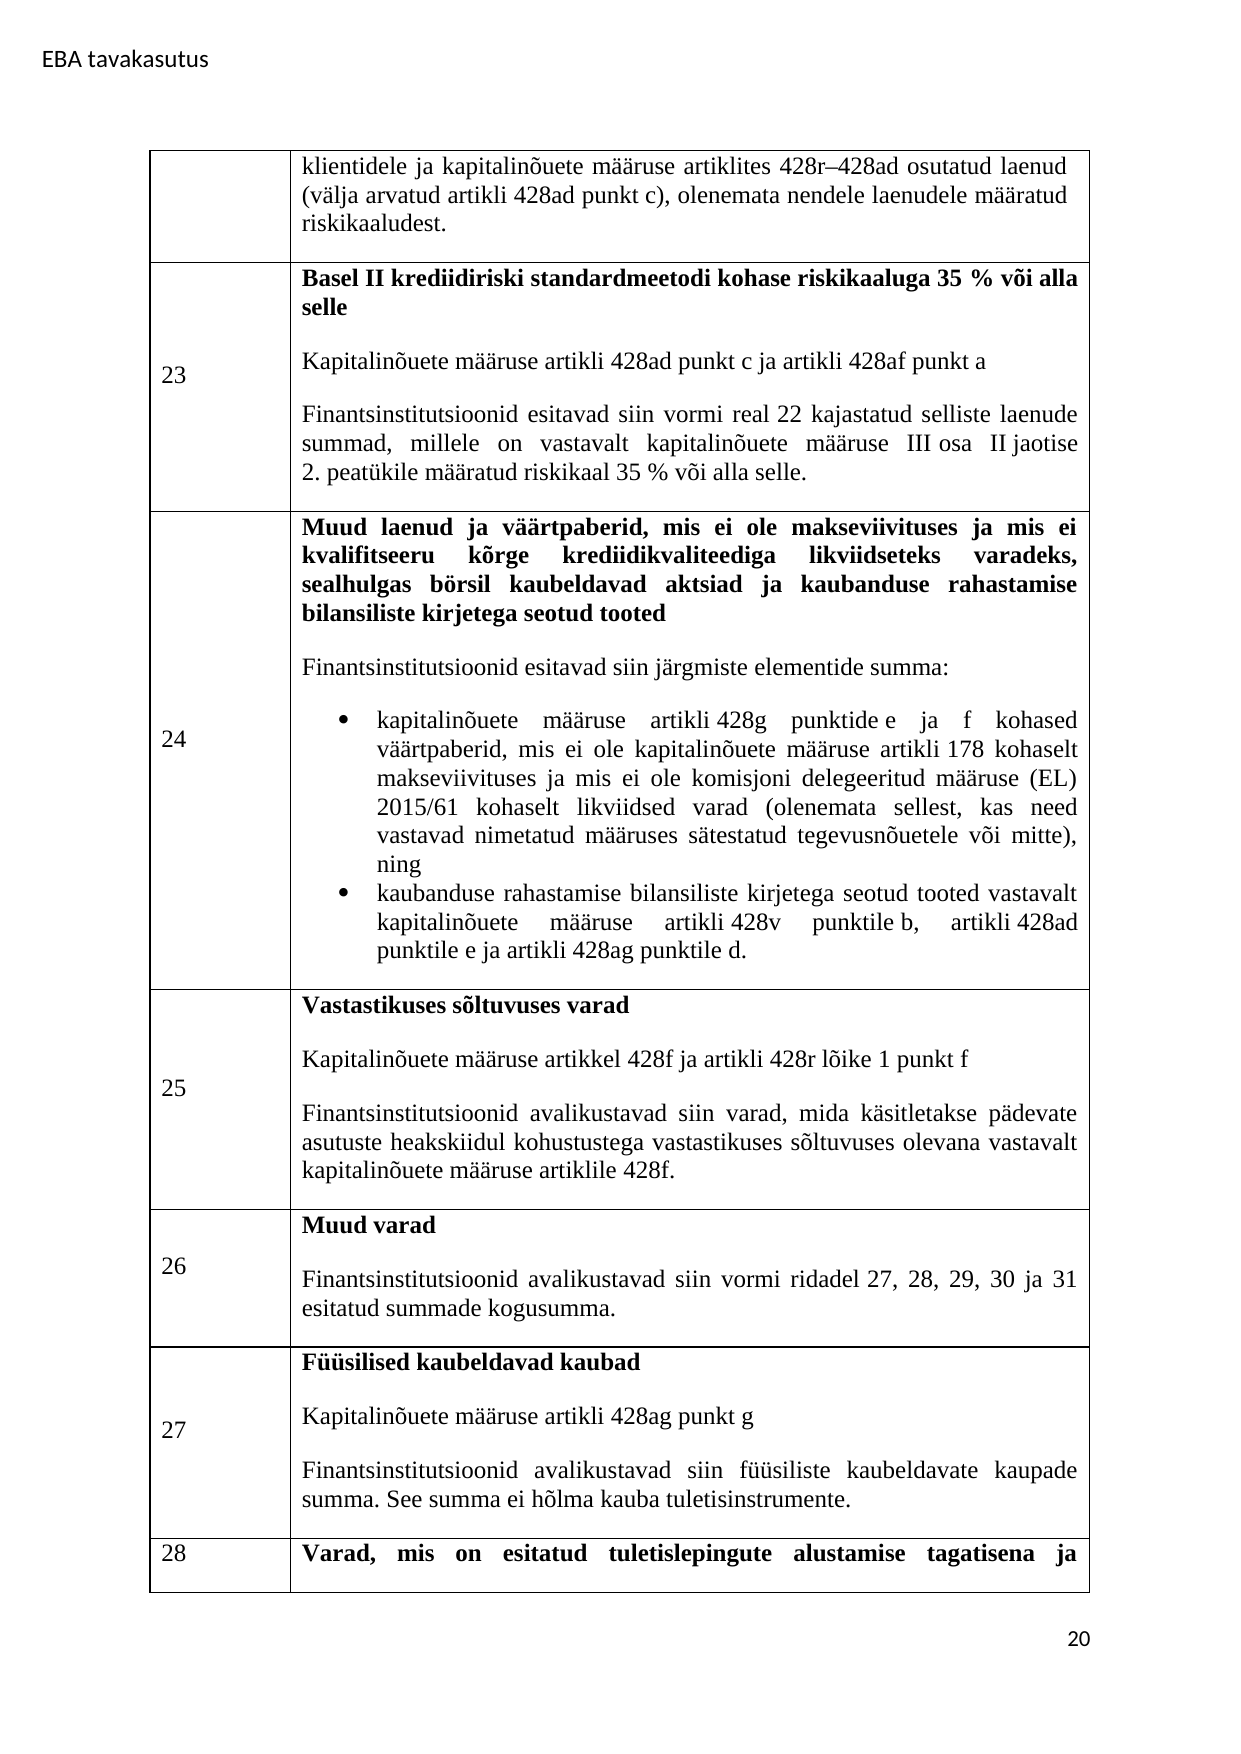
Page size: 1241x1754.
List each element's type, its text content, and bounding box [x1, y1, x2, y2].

table_cell Vastastikuses sõltuvuses varad Kapitalinõuete määruse artikkel 428f ja artikli 428r lõike 1 punkt f Finantsinstitutsioonid avalikustavad siin varad, mida käsitletakse pädevate asutuste heakskiidul kohustustega vastastikuses sõltuvuses olevana vastavalt kapitalinõuete määruse artiklile 428f. [291, 990, 1089, 1209]
table_cell Muud varad Finantsinstitutsioonid avalikustavad siin vormi ridadel 27, 28, 29, 30 ja 31 esitatud summade kogusumma. [291, 1210, 1089, 1346]
table_cell 28 [151, 1539, 290, 1592]
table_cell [291, 151, 1089, 262]
table_cell 24 [151, 512, 290, 989]
table_cell 27 [151, 1348, 290, 1537]
table_cell 23 [151, 263, 290, 511]
table_cell 25 [151, 990, 290, 1209]
table_cell Füüsilised kaubeldavad kaubad Kapitalinõuete määruse artikli 428ag punkt g Finantsinstitutsioonid avalikustavad siin füüsiliste kaubeldavate kaupade summa. See summa ei hõlma kauba tuletisinstrumente. [291, 1348, 1089, 1537]
table_cell 26 [151, 1210, 290, 1346]
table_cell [291, 1539, 1089, 1592]
table_cell Muud laenud ja väärtpaberid, mis ei ole makseviivituses ja mis ei kvalifitseeru kõrge krediidikvaliteediga likviidseteks varadeks, sealhulgas börsil kaubeldavad aktsiad ja kaubanduse rahastamise bilansiliste kirjetega seotud tooted Finantsinstitutsioonid esitavad siin järgmiste elementide summa: kapitalinõuete määruse artikli 428g punktide e ja f kohased väärtpaberid, mis ei ole kapitalinõuete määruse artikli 178 kohaselt makseviivituses ja mis ei ole komisjoni delegeeritud määruse (EL) 2015/61 kohaselt likviidsed varad (olenemata sellest, kas need vastavad nimetatud määruses sätestatud tegevusnõuetele või mitte), ning kaubanduse rahastamise bilansiliste kirjetega seotud tooted vastavalt kapitalinõuete määruse artikli 428v punktile b, artikli 428ad punktile e ja artikli 428ag punktile d. [291, 512, 1089, 989]
table_cell Basel II krediidiriski standardmeetodi kohase riskikaaluga 35 % või alla selle Kapitalinõuete määruse artikli 428ad punkt c ja artikli 428af punkt a Finantsinstitutsioonid esitavad siin vormi real 22 kajastatud selliste laenude summad, millele on vastavalt kapitalinõuete määruse III osa II jaotise 2. peatükile määratud riskikaal 35 % või alla selle. [291, 263, 1089, 511]
table_cell 22 [151, 151, 290, 262]
